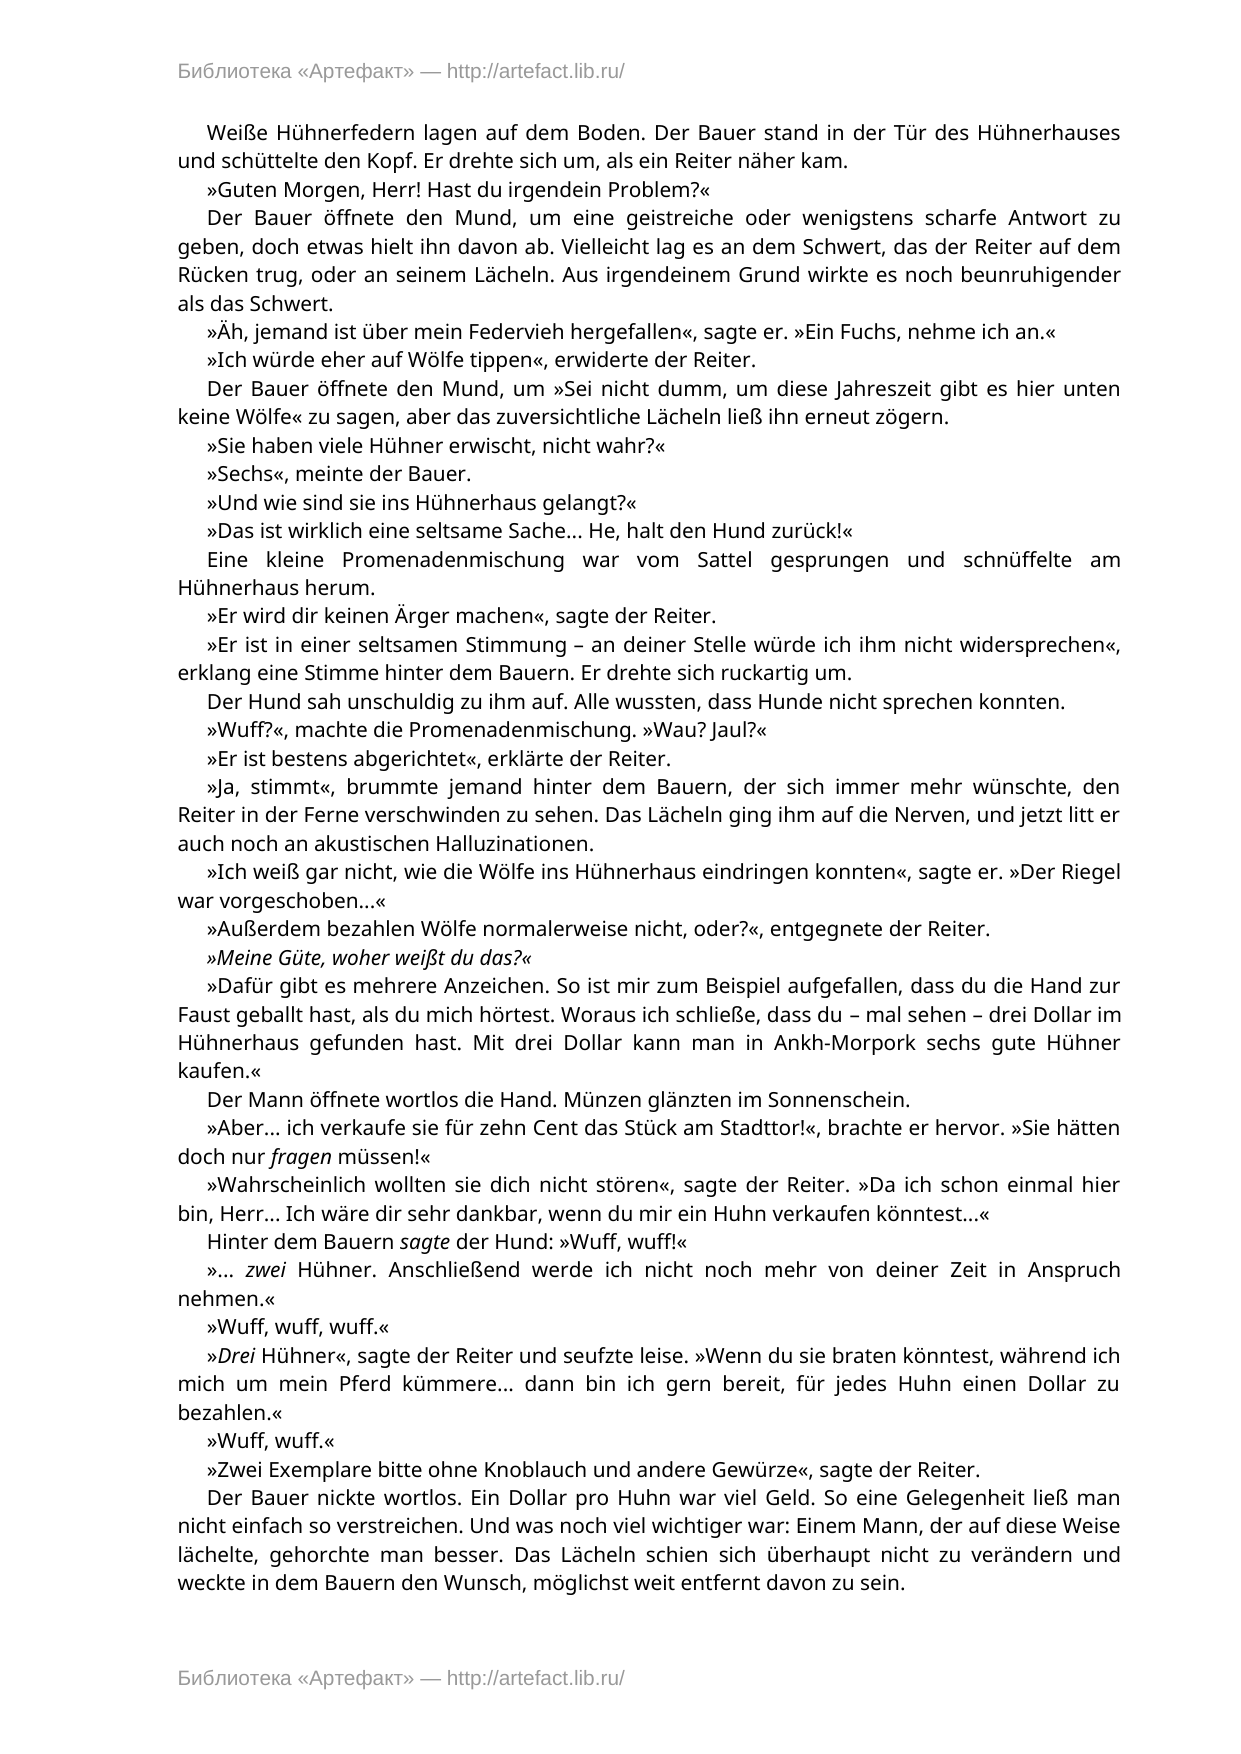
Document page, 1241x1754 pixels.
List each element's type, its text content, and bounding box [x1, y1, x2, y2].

text Der Hund sah unschuldig zu ihm auf. Alle wussten, dass Hunde nicht sprechen konnten. [177, 687, 1122, 715]
text »Wuff?«, machte die Promenadenmischung. »Wau? Jaul?« [177, 715, 1122, 744]
text »Meine Güte, woher weißt du das?« [177, 943, 1122, 971]
text »Zwei Exemplare bitte ohne Knoblauch und andere Gewürze«, sagte der Reiter. [177, 1455, 1122, 1483]
text »Wahrscheinlich wollten sie dich nicht stören«, sagte der Reiter. »Da ich schon einmal hier bin, Herr... Ich wäre dir sehr dankbar, wenn du mir ein Huhn verkaufen könntest...« [177, 1170, 1122, 1227]
text »Wuff, wuff, wuff.« [177, 1312, 1122, 1341]
text »Wuff, wuff.« [177, 1426, 1122, 1455]
text »Aber... ich verkaufe sie für zehn Cent das Stück am Stadttor!«, brachte er hervor. »Sie hätten doch nur fragen müssen!« [177, 1113, 1122, 1170]
text »Äh, jemand ist über mein Federvieh hergefallen«, sagte er. »Ein Fuchs, nehme ich an.« [177, 317, 1122, 346]
text Weiße Hühnerfedern lagen auf dem Boden. Der Bauer stand in der Tür des Hühnerhauses und schüttelte den Kopf. Er drehte sich um, als ein Reiter näher kam. [177, 118, 1122, 175]
text »Außerdem bezahlen Wölfe normalerweise nicht, oder?«, entgegnete der Reiter. [177, 914, 1122, 943]
text »... zwei Hühner. Anschließend werde ich nicht noch mehr von deiner Zeit in Anspruch nehmen.« [177, 1256, 1122, 1312]
text Der Bauer öffnete den Mund, um »Sei nicht dumm, um diese Jahreszeit gibt es hier unten keine Wölfe« zu sagen, aber das zuversichtliche Lächeln ließ ihn erneut zögern. [177, 374, 1122, 431]
text »Und wie sind sie ins Hühnerhaus gelangt?« [177, 488, 1122, 516]
text »Guten Morgen, Herr! Hast du irgendein Problem?« [177, 175, 1122, 203]
text »Ja, stimmt«, brummte jemand hinter dem Bauern, der sich immer mehr wünschte, den Reiter in der Ferne verschwinden zu sehen. Das Lächeln ging ihm auf die Nerven, und jetzt litt er auch noch an akustischen Halluzinationen. [177, 772, 1122, 857]
text Hinter dem Bauern sagte der Hund: »Wuff, wuff!« [177, 1227, 1122, 1256]
text »Drei Hühner«, sagte der Reiter und seufzte leise. »Wenn du sie braten könntest, während ich mich um mein Pferd kümmere... dann bin ich gern bereit, für jedes Huhn einen Dollar zu bezahlen.« [177, 1341, 1122, 1426]
text Der Bauer öffnete den Mund, um eine geistreiche oder wenigstens scharfe Antwort zu geben, doch etwas hielt ihn davon ab. Vielleicht lag es an dem Schwert, das der Reiter auf dem Rücken trug, oder an seinem Lächeln. Aus irgendeinem Grund wirkte es noch beunruhigender als das Schwert. [177, 203, 1122, 317]
text »Er ist in einer seltsamen Stimmung – an deiner Stelle würde ich ihm nicht widersprechen«, erklang eine Stimme hinter dem Bauern. Er drehte sich ruckartig um. [177, 630, 1122, 687]
text »Das ist wirklich eine seltsame Sache... He, halt den Hund zurück!« [177, 516, 1122, 545]
text Eine kleine Promenadenmischung war vom Sattel gesprungen und schnüffelte am Hühnerhaus herum. [177, 545, 1122, 602]
text »Ich würde eher auf Wölfe tippen«, erwiderte der Reiter. [177, 346, 1122, 374]
text »Dafür gibt es mehrere Anzeichen. So ist mir zum Beispiel aufgefallen, dass du die Hand zur Faust geballt hast, als du mich hörtest. Woraus ich schließe, dass du – mal sehen – drei Dollar im Hühnerhaus gefunden hast. Mit drei Dollar kann man in Ankh-Morpork sechs gute Hühner kaufen.« [177, 971, 1122, 1085]
text »Sie haben viele Hühner erwischt, nicht wahr?« [177, 431, 1122, 459]
text »Er ist bestens abgerichtet«, erklärte der Reiter. [177, 744, 1122, 772]
text »Er wird dir keinen Ärger machen«, sagte der Reiter. [177, 602, 1122, 630]
text »Sechs«, meinte der Bauer. [177, 459, 1122, 488]
text Der Bauer nickte wortlos. Ein Dollar pro Huhn war viel Geld. So eine Gelegenheit ließ man nicht einfach so verstreichen. Und was noch viel wichtiger war: Einem Mann, der auf diese Weise lächelte, gehorchte man besser. Das Lächeln schien sich überhaupt nicht zu verändern und weckte in dem Bauern den Wunsch, möglichst weit entfernt davon zu sein. [177, 1483, 1122, 1597]
text »Ich weiß gar nicht, wie die Wölfe ins Hühnerhaus eindringen konnten«, sagte er. »Der Riegel war vorgeschoben...« [177, 857, 1122, 914]
text Der Mann öffnete wortlos die Hand. Münzen glänzten im Sonnenschein. [177, 1085, 1122, 1113]
